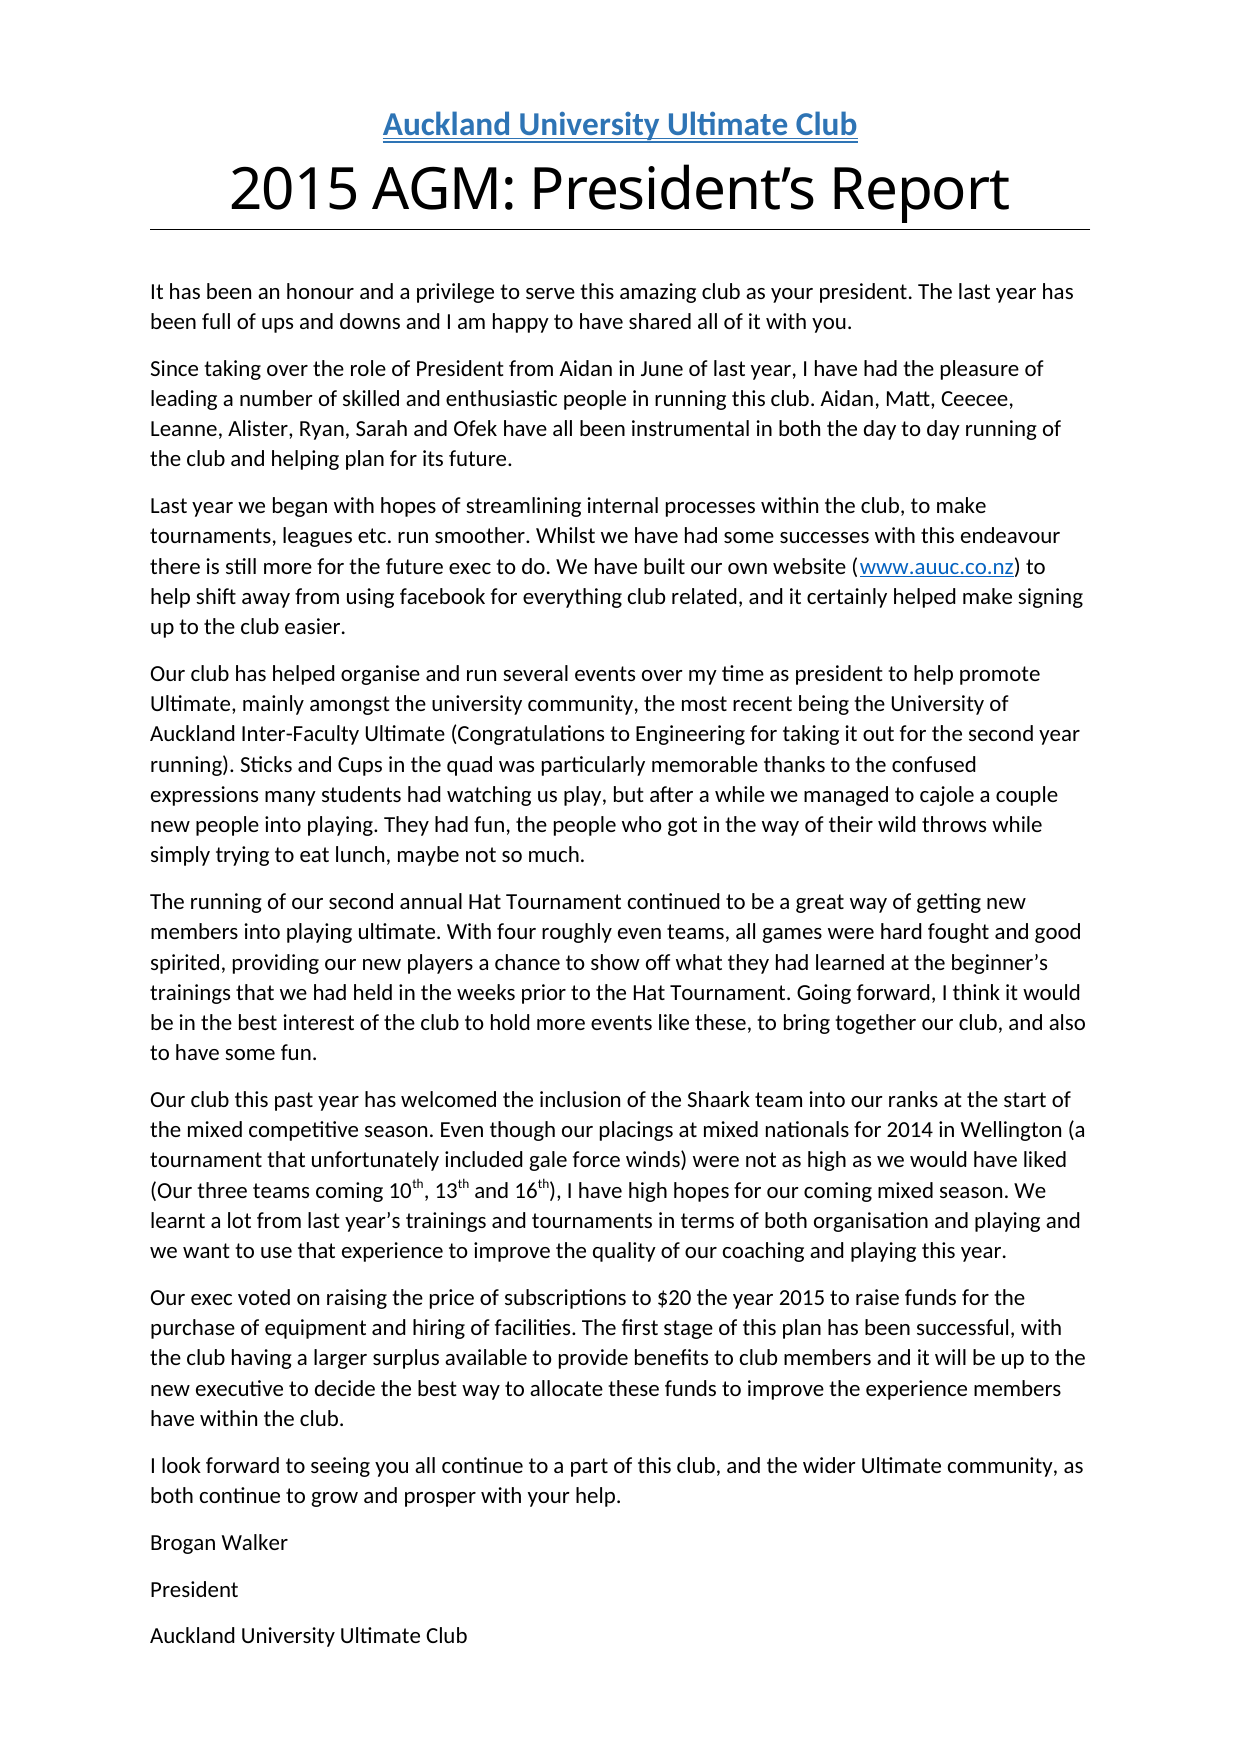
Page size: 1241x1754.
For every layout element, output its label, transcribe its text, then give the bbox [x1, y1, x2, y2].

text President [150, 1575, 1090, 1603]
text Since taking over the role of President from Aidan in June of last year, I have had the pleasure of leading a number of skilled and enthusiastic people in running this club. Aidan, Matt, Ceecee, Leanne, Alister, Ryan, Sarah and Ofek have all been instrumental in both the day to day running of the club and helping plan for its future. [150, 354, 1090, 473]
text I look forward to seeing you all continue to a part of this club, and the wider Ultimate community, as both continue to grow and prosper with your help. [150, 1451, 1090, 1509]
text Auckland University Ultimate Club [150, 1622, 1090, 1650]
text Our exec voted on raising the price of subscriptions to $20 the year 2015 to raise funds for the purchase of equipment and hiring of facilities. The first stage of this plan has been successful, with the club having a larger surplus available to provide benefits to club members and it will be up to the new executive to decide the best way to allocate these funds to improve the experience members have within the club. [150, 1283, 1090, 1432]
title 2015 AGM: President’s Report [150, 147, 1090, 229]
text Brogan Walker [150, 1528, 1090, 1556]
text The running of our second annual Hat Tournament continued to be a great way of getting new members into playing ultimate. With four roughly even teams, all games were hard fought and good spirited, providing our new players a chance to show off what they had learned at the beginner’s trainings that we had held in the weeks prior to the Hat Tournament. Going forward, I think it would be in the best interest of the club to hold more events like these, to bring together our club, and also to have some fun. [150, 887, 1090, 1066]
text Auckland University Ultimate Club [150, 103, 1090, 144]
text Last year we began with hopes of streamlining internal processes within the club, to make tournaments, leagues etc. run smoother. Whilst we have had some successes with this endeavour there is still more for the future exec to do. We have built our own website (www.auuc.co.nz) to help shift away from using facebook for everything club related, and it certainly helped make signing up to the club easier. [150, 491, 1090, 640]
text Our club this past year has welcomed the inclusion of the Shaark team into our ranks at the start of the mixed competitive season. Even though our placings at mixed nationals for 2014 in Wellington (a tournament that unfortunately included gale force winds) were not as high as we would have liked (Our three teams coming 10th, 13th and 16th), I have high hopes for our coming mixed season. We learnt a lot from last year’s trainings and tournaments in terms of both organisation and playing and we want to use that experience to improve the quality of our coaching and playing this year. [150, 1085, 1090, 1264]
text Our club has helped organise and run several events over my time as president to help promote Ultimate, mainly amongst the university community, the most recent being the University of Auckland Inter-Faculty Ultimate (Congratulations to Engineering for taking it out for the second year running). Sticks and Cups in the quad was particularly memorable thanks to the confused expressions many students had watching us play, but after a while we managed to cajole a couple new people into playing. They had fun, the people who got in the way of their wild throws while simply trying to eat lunch, maybe not so much. [150, 659, 1090, 868]
text It has been an honour and a privilege to serve this amazing club as your president. The last year has been full of ups and downs and I am happy to have shared all of it with you. [150, 277, 1090, 335]
